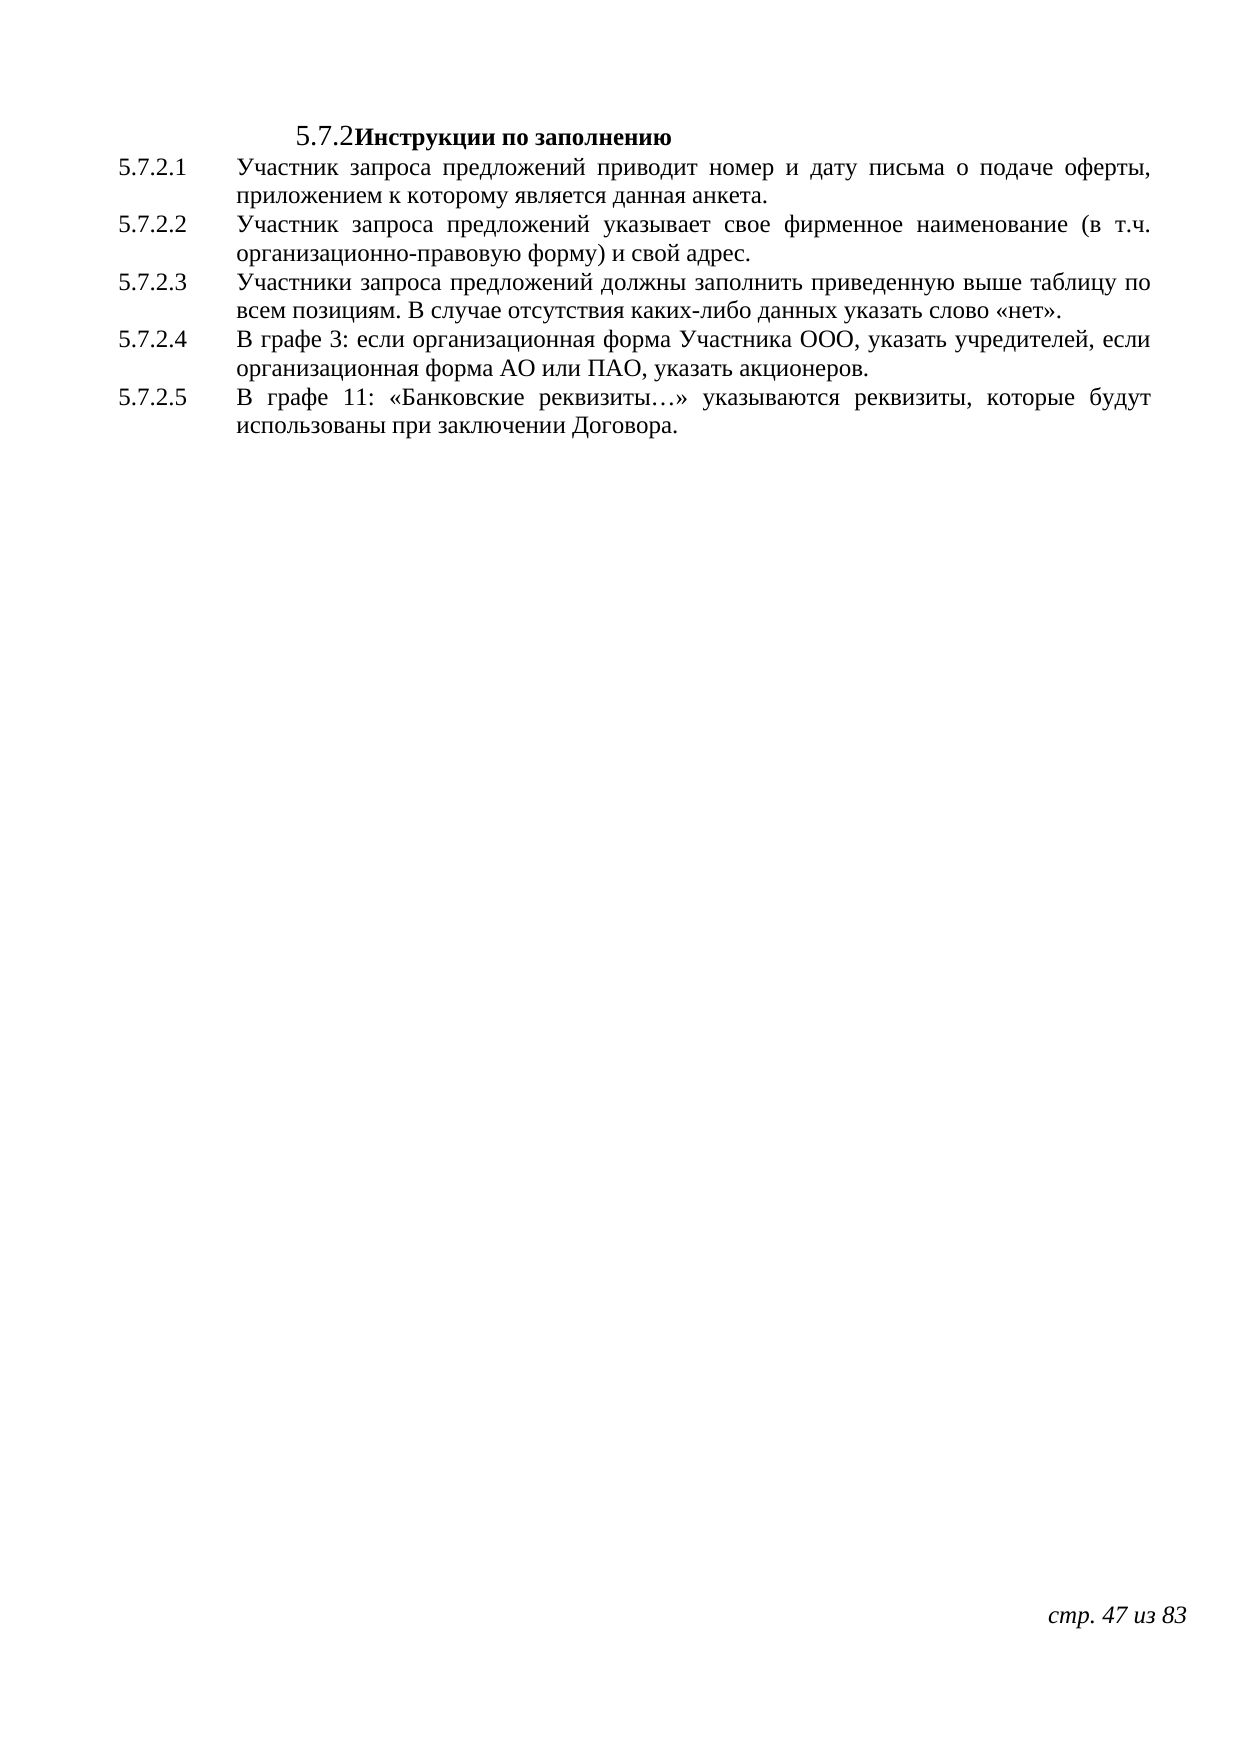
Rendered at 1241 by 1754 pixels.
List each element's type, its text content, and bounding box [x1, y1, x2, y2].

text В графе 11: «Банковские реквизиты…» указываются реквизиты, которые будут использованы при заключении Договора. [118, 382, 1152, 439]
text Участники запроса предложений должны заполнить приведенную выше таблицу по всем позициям. В случае отсутствия каких-либо данных указать слово «нет». [118, 267, 1152, 324]
text Инструкции по заполнению [236, 118, 1152, 152]
text Участник запроса предложений указывает свое фирменное наименование (в т.ч. организационно-правовую форму) и свой адрес. [118, 209, 1152, 267]
text Участник запроса предложений приводит номер и дату письма о подаче оферты, приложением к которому является данная анкета. [118, 152, 1152, 209]
text В графе 3: если организационная форма Участника ООО, указать учредителей, если организационная форма АО или ПАО, указать акционеров. [118, 324, 1152, 382]
